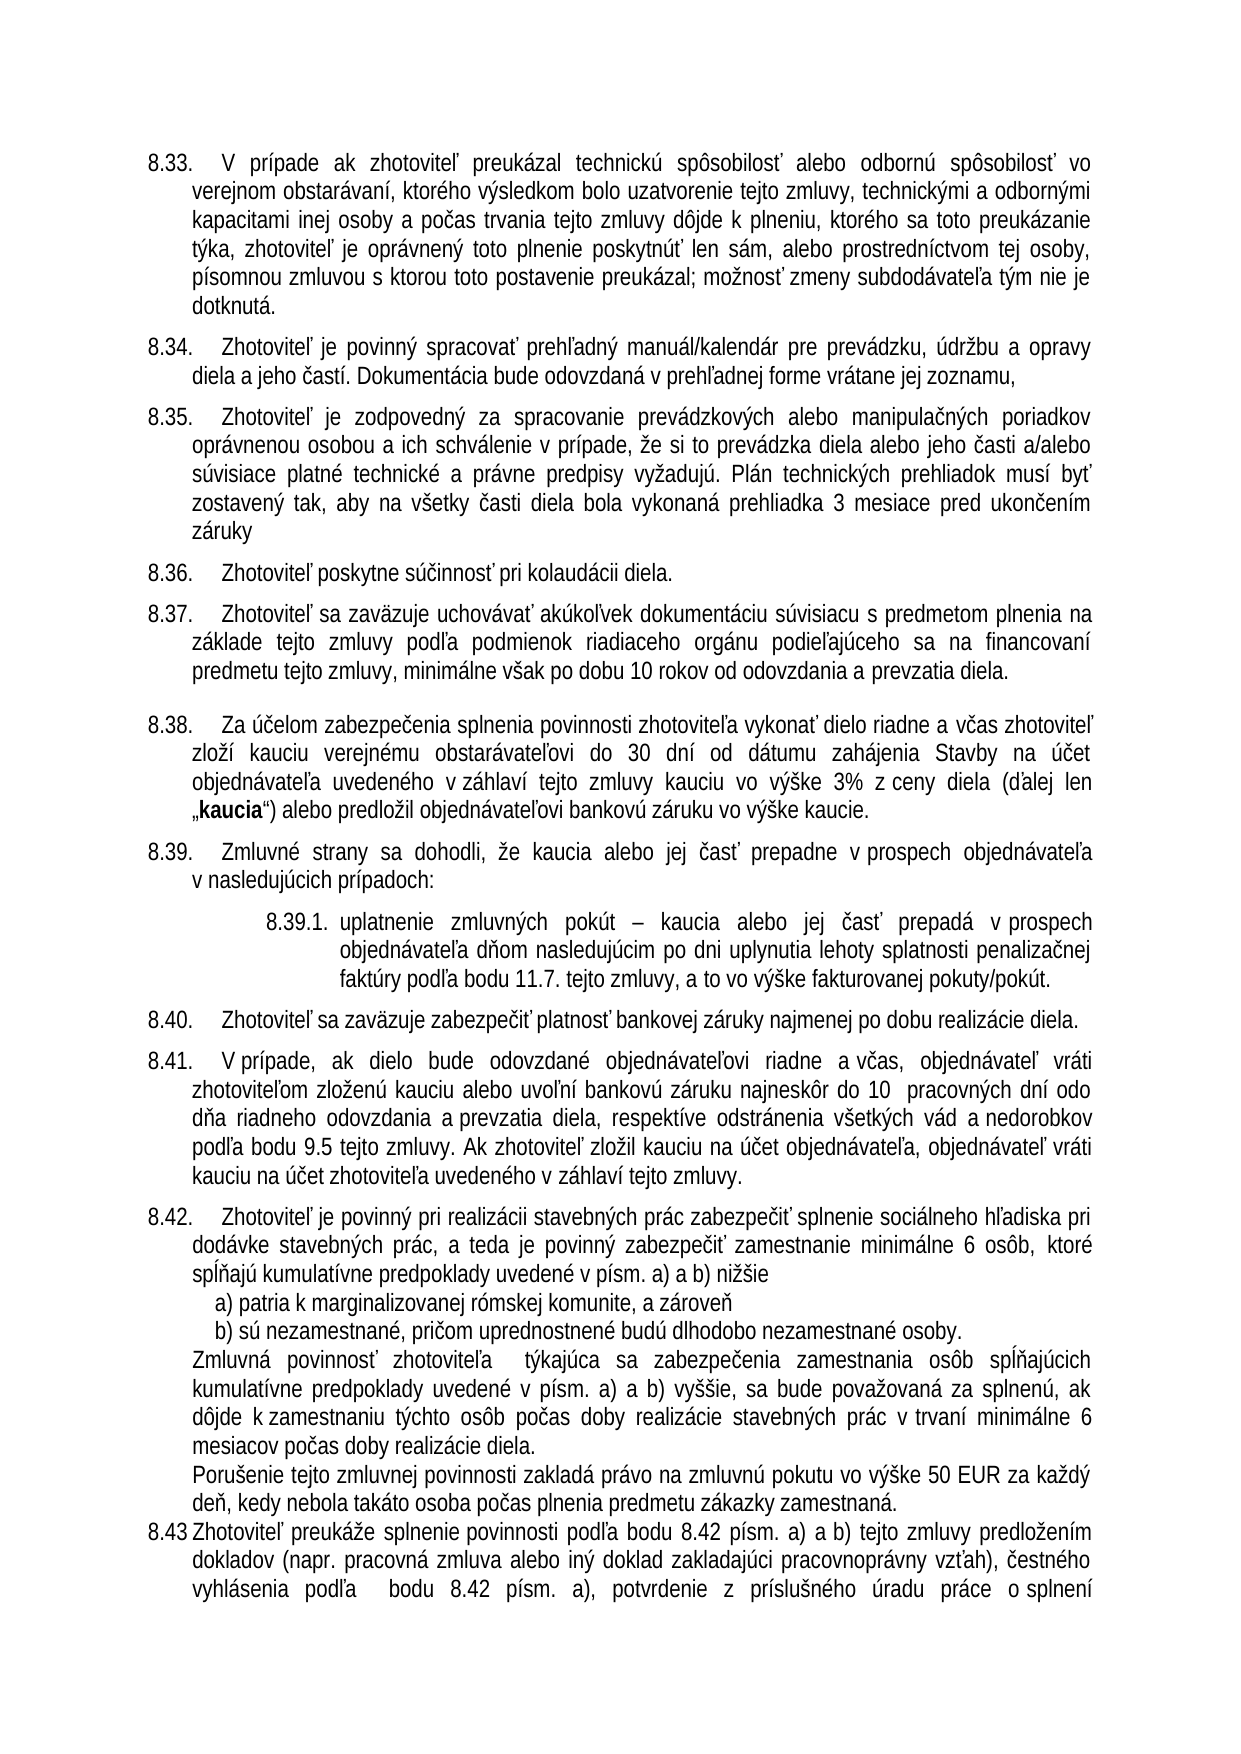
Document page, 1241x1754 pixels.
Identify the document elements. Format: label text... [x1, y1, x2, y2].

text b) sú nezamestnané, pričom uprednostnené budú dlhodobo nezamestnané osoby. [192, 1316, 1093, 1345]
list Zmluvné strany sa dohodli, že kaucia alebo jej časť prepadne v prospech objednávateľa v nasledujúcich prípadoch: [148, 837, 1093, 894]
list Zhotoviteľ je povinný spracovať prehľadný manuál/kalendár pre prevádzku, údržbu a opravy diela a jeho častí. Dokumentácia bude odovzdaná v prehľadnej forme vrátane jej zoznamu, [148, 332, 1093, 389]
text Zmluvná povinnosť zhotoviteľa týkajúca sa zabezpečenia zamestnania osôb spĺňajúcich kumulatívne predpoklady uvedené v písm. a) a b) vyššie, sa bude považovaná za splnenú, ak dôjde k zamestnaniu týchto osôb počas doby realizácie stavebných prác v trvaní minimálne 6 mesiacov počas doby realizácie diela. [192, 1345, 1093, 1459]
list Zhotoviteľ je zodpovedný za spracovanie prevádzkových alebo manipulačných poriadkov oprávnenou osobou a ich schválenie v prípade, že si to prevádzka diela alebo jeho časti a/alebo súvisiace platné technické a právne predpisy vyžadujú. Plán technických prehliadok musí byť zostavený tak, aby na všetky časti diela bola vykonaná prehliadka 3 mesiace pred ukončením záruky [148, 402, 1093, 545]
list Zhotoviteľ poskytne súčinnosť pri kolaudácii diela. [148, 557, 1093, 586]
list Zhotoviteľ sa zaväzuje uchovávať akúkoľvek dokumentáciu súvisiacu s predmetom plnenia na základe tejto zmluvy podľa podmienok riadiaceho orgánu podieľajúceho sa na financovaní predmetu tejto zmluvy, minimálne však po dobu 10 rokov od odovzdania a prevzatia diela. [148, 599, 1093, 684]
text Porušenie tejto zmluvnej povinnosti zakladá právo na zmluvnú pokutu vo výške 50 EUR za každý deň, kedy nebola takáto osoba počas plnenia predmetu zákazky zamestnaná. [192, 1459, 1093, 1517]
list uplatnenie zmluvných pokút – kaucia alebo jej časť prepadá v prospech objednávateľa dňom nasledujúcim po dni uplynutia lehoty splatnosti penalizačnej faktúry podľa bodu 11.7. tejto zmluvy, a to vo výške fakturovanej pokuty/pokút. [266, 906, 1093, 992]
list Zhotoviteľ sa zaväzuje zabezpečiť platnosť bankovej záruky najmenej po dobu realizácie diela. [148, 1005, 1093, 1033]
text a) patria k marginalizovanej rómskej komunite, a zároveň [192, 1288, 1093, 1316]
list V prípade, ak dielo bude odovzdané objednávateľovi riadne a včas, objednávateľ vráti zhotoviteľom zloženú kauciu alebo uvoľní bankovú záruku najneskôr do 10 pracovných dní odo dňa riadneho odovzdania a prevzatia diela, respektíve odstránenia všetkých vád a nedorobkov podľa bodu 9.5 tejto zmluvy. Ak zhotoviteľ zložil kauciu na účet objednávateľa, objednávateľ vráti kauciu na účet zhotoviteľa uvedeného v záhlaví tejto zmluvy. [148, 1046, 1093, 1189]
list V prípade ak zhotoviteľ preukázal technickú spôsobilosť alebo odbornú spôsobilosť vo verejnom obstarávaní, ktorého výsledkom bolo uzatvorenie tejto zmluvy, technickými a odbornými kapacitami inej osoby a počas trvania tejto zmluvy dôjde k plneniu, ktorého sa toto preukázanie týka, zhotoviteľ je oprávnený toto plnenie poskytnúť len sám, alebo prostredníctvom tej osoby, písomnou zmluvou s ktorou toto postavenie preukázal; možnosť zmeny subdodávateľa tým nie je dotknutá. [148, 148, 1093, 319]
list Za účelom zabezpečenia splnenia povinnosti zhotoviteľa vykonať dielo riadne a včas zhotoviteľ zloží kauciu verejnému obstarávateľovi do 30 dní od dátumu zahájenia Stavby na účet objednávateľa uvedeného v záhlaví tejto zmluvy kauciu vo výške 3% z ceny diela (ďalej len „kaucia“) alebo predložil objednávateľovi bankovú záruku vo výške kaucie. [148, 709, 1093, 824]
list Zhotoviteľ je povinný pri realizácii stavebných prác zabezpečiť splnenie sociálneho hľadiska pri dodávke stavebných prác, a teda je povinný zabezpečiť zamestnanie minimálne 6 osôb, ktoré spĺňajú kumulatívne predpoklady uvedené v písm. a) a b) nižšie [148, 1202, 1093, 1288]
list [148, 1517, 1093, 1603]
